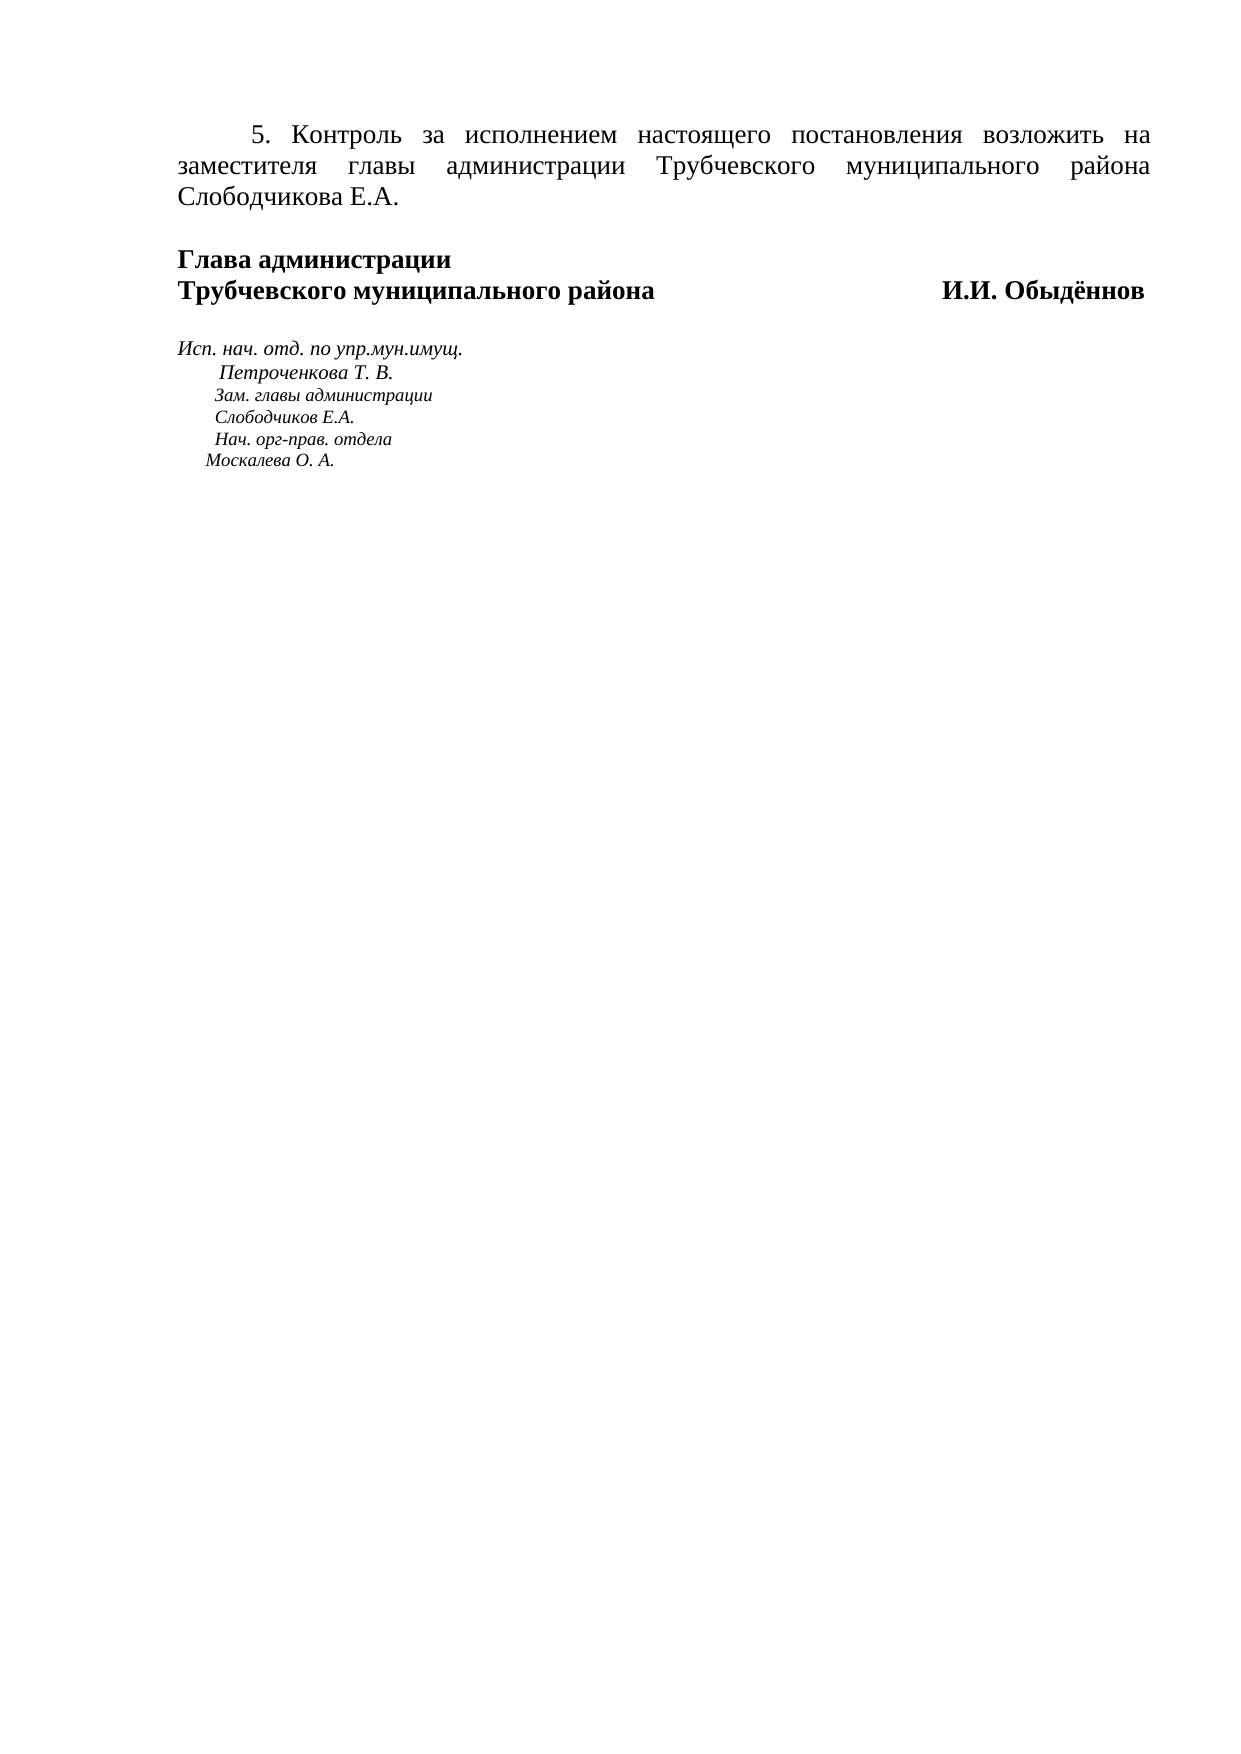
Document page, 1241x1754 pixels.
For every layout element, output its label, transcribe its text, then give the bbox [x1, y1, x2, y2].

text Исп. нач. отд. по упр.мун.имущ. [177, 336, 1152, 360]
text Нач. орг-прав. отдела [177, 427, 1152, 449]
text Трубчевского муниципального района И.И. Обыдённов [177, 274, 1152, 305]
text Москалева О. А. [177, 449, 1152, 471]
text Слободчиков Е.А. [177, 406, 1152, 427]
text Петроченкова Т. В. [177, 360, 1152, 384]
text 5. Контроль за исполнением настоящего постановления возложить на заместителя главы администрации Трубчевского муниципального района Слободчикова Е.А. [177, 118, 1152, 212]
text Глава администрации [177, 243, 1152, 274]
text Зам. главы администрации [177, 384, 1152, 406]
